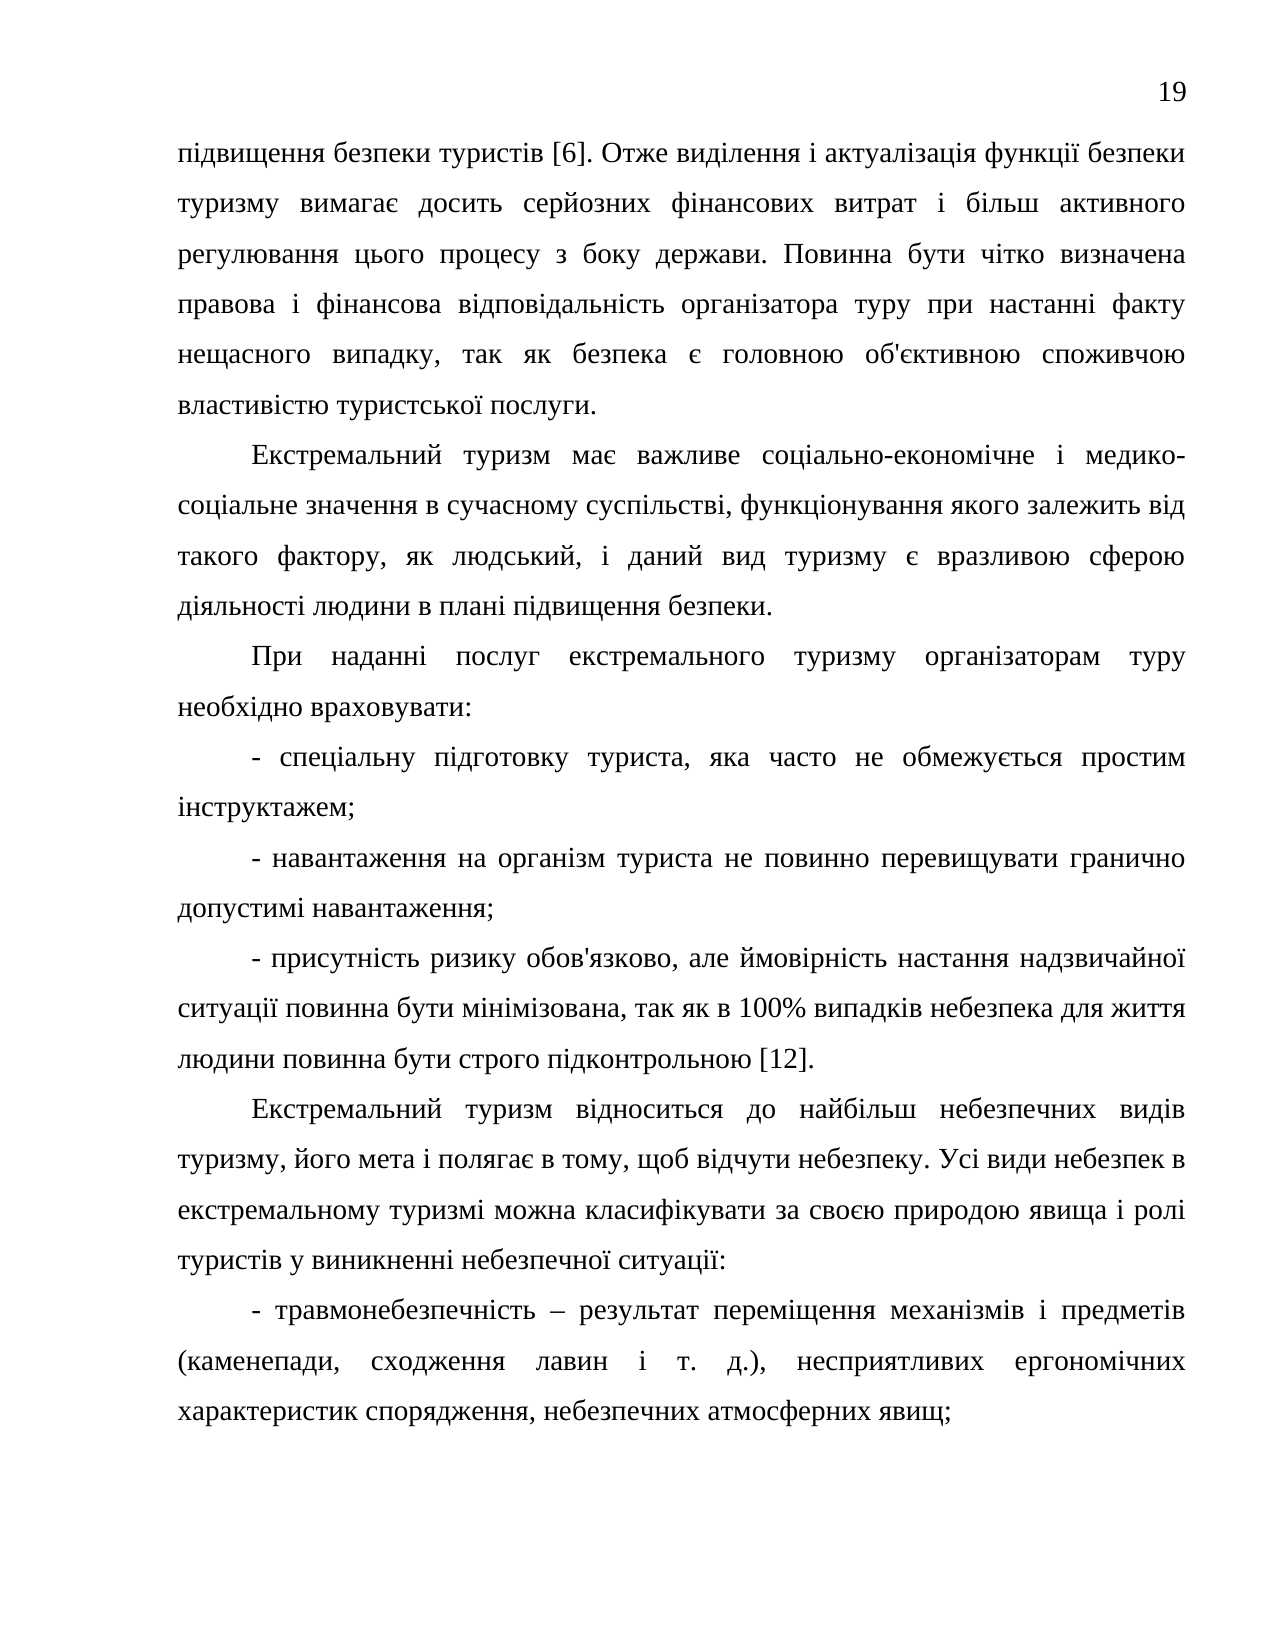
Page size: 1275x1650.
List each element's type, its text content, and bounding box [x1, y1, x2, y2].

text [177, 135, 1186, 420]
text Екстремальний туризм має важливе соціально-економічне і медико-соціальне значення в сучасному суспільстві, функціонування якого залежить від такого фактору, як людський, і даний вид туризму є вразливою сферою діяльності людини в плані підвищення безпеки. [177, 437, 1186, 622]
text - спеціальну підготовку туриста, яка часто не обмежується простим інструктажем; [177, 739, 1186, 823]
text Екстремальний туризм відноситься до найбільш небезпечних видів туризму, його мета і полягає в тому, щоб відчути небезпеку. Усі види небезпек в екстремальному туризмі можна класифікувати за своєю природою явища і ролі туристів у виникненні небезпечної ситуації: [177, 1091, 1186, 1276]
text - присутність ризику обов'язково, але ймовірність настання надзвичайної ситуації повинна бути мінімізована, так як в 100% випадків небезпека для життя людини повинна бути строго підконтрольною [12]. [177, 940, 1186, 1074]
text При наданні послуг екстремального туризму організаторам туру необхідно враховувати: [177, 638, 1186, 722]
text - травмонебезпечність – результат переміщення механізмів і предметів (каменепади, сходження лавин і т. д.), несприятливих ергономічних характеристик спорядження, небезпечних атмосферних явищ; [177, 1292, 1186, 1427]
text - навантаження на організм туриста не повинно перевищувати гранично допустимі навантаження; [177, 840, 1186, 923]
